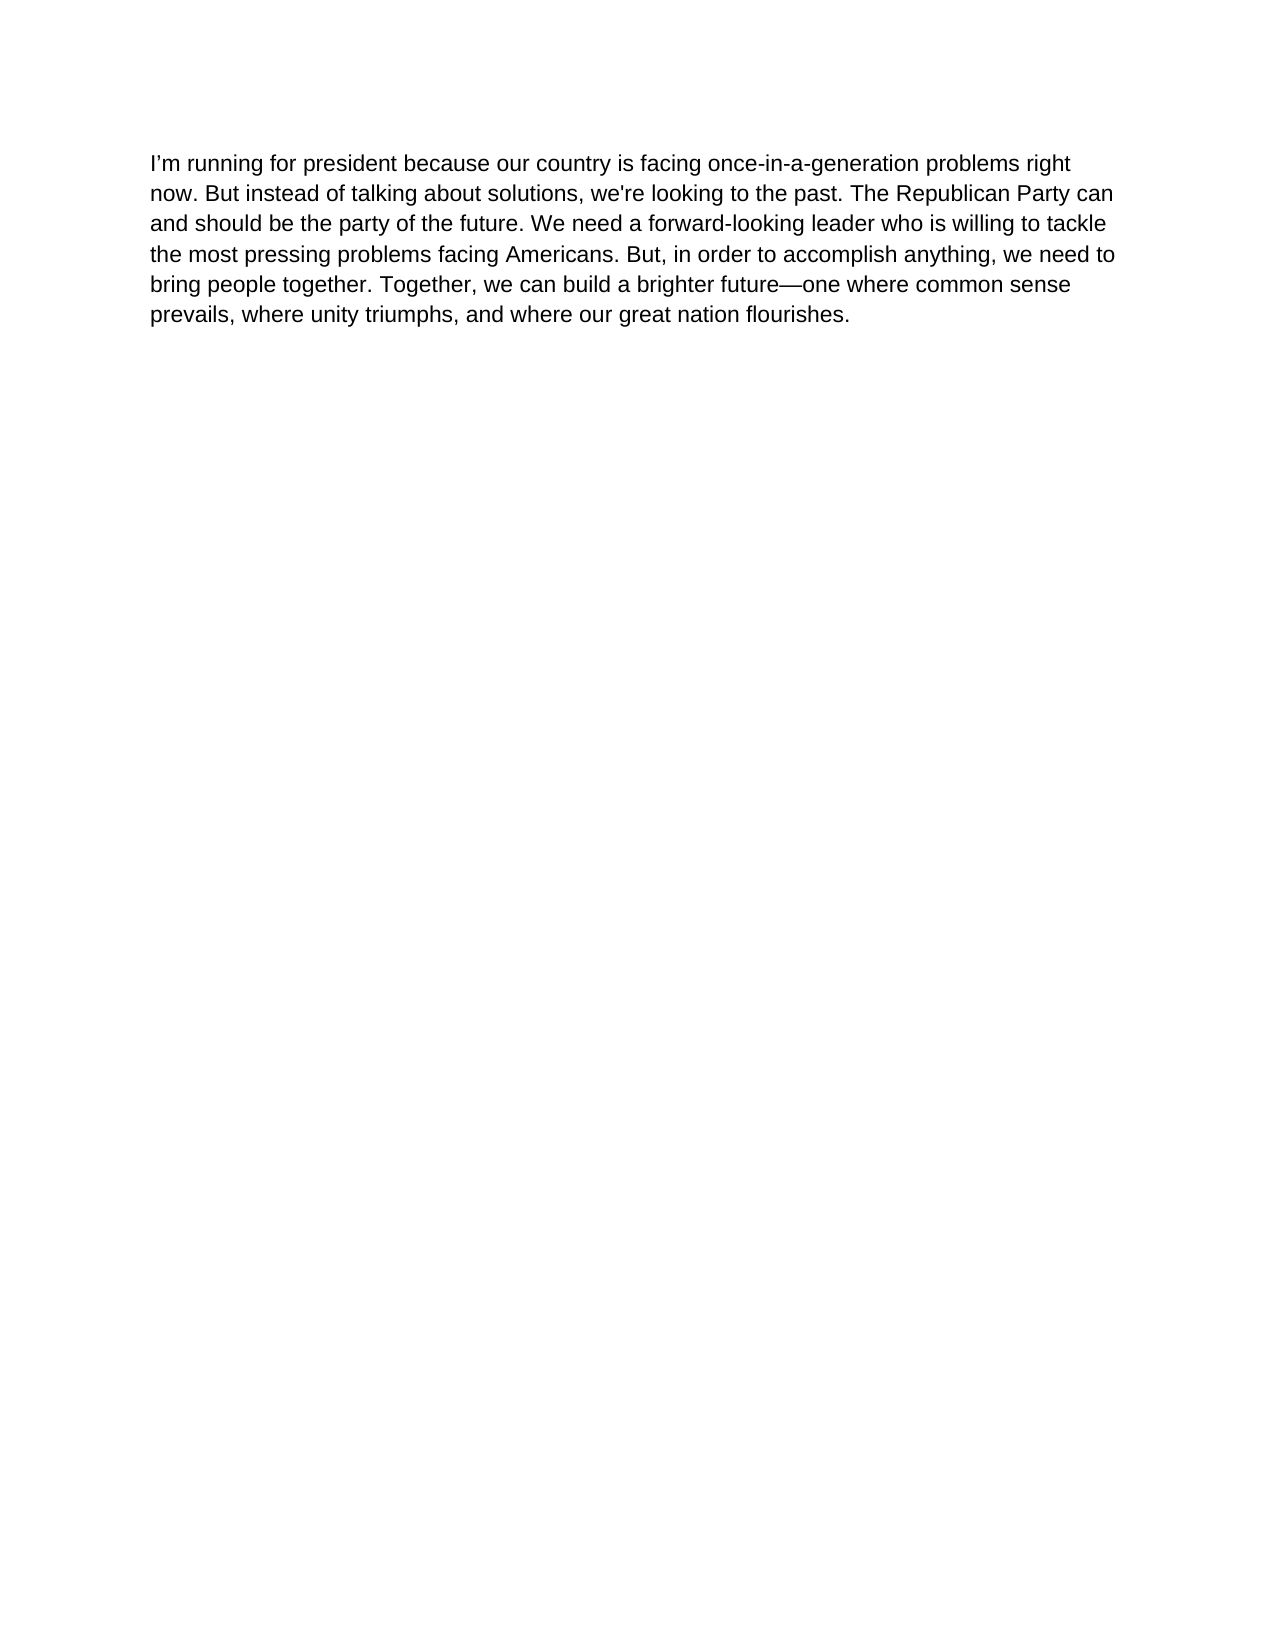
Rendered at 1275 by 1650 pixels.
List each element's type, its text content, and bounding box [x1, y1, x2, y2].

text I’m running for president because our country is facing once-in-a-generation problems right now. But instead of talking about solutions, we're looking to the past. The Republican Party can and should be the party of the future. We need a forward-looking leader who is willing to tackle the most pressing problems facing Americans. But, in order to accomplish anything, we need to bring people together. Together, we can build a brighter future—one where common sense prevails, where unity triumphs, and where our great nation flourishes. [150, 150, 1125, 327]
